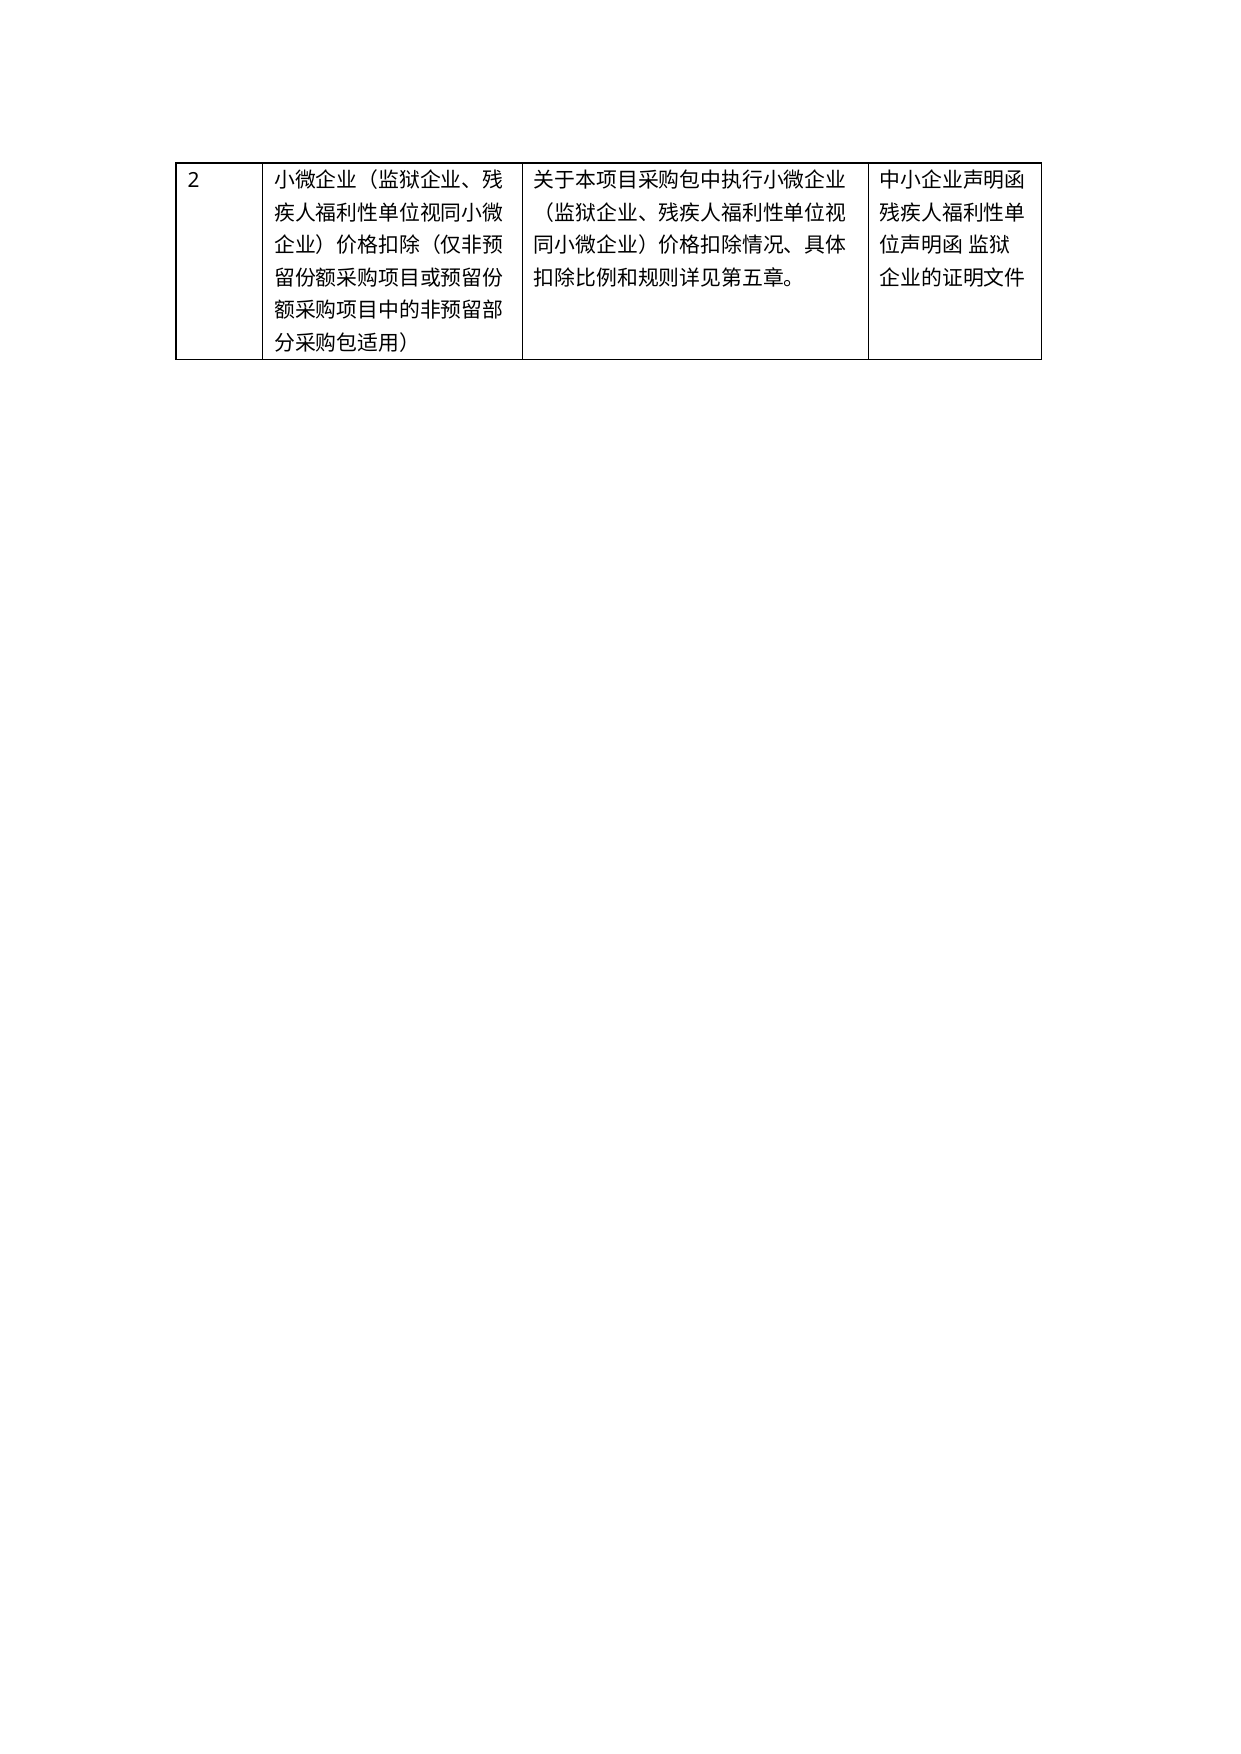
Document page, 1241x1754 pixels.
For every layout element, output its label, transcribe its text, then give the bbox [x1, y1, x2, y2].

table_cell 2 [177, 164, 262, 358]
table_cell 关于本项目采购包中执行小微企业（监狱企业、残疾人福利性单位视同小微企业）价格扣除情况、具体扣除比例和规则详见第五章。 [523, 164, 868, 358]
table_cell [869, 164, 1041, 358]
table_cell 小微企业（监狱企业、残疾人福利性单位视同小微企业）价格扣除（仅非预留份额采购项目或预留份额采购项目中的非预留部分采购包适用） [263, 164, 522, 358]
